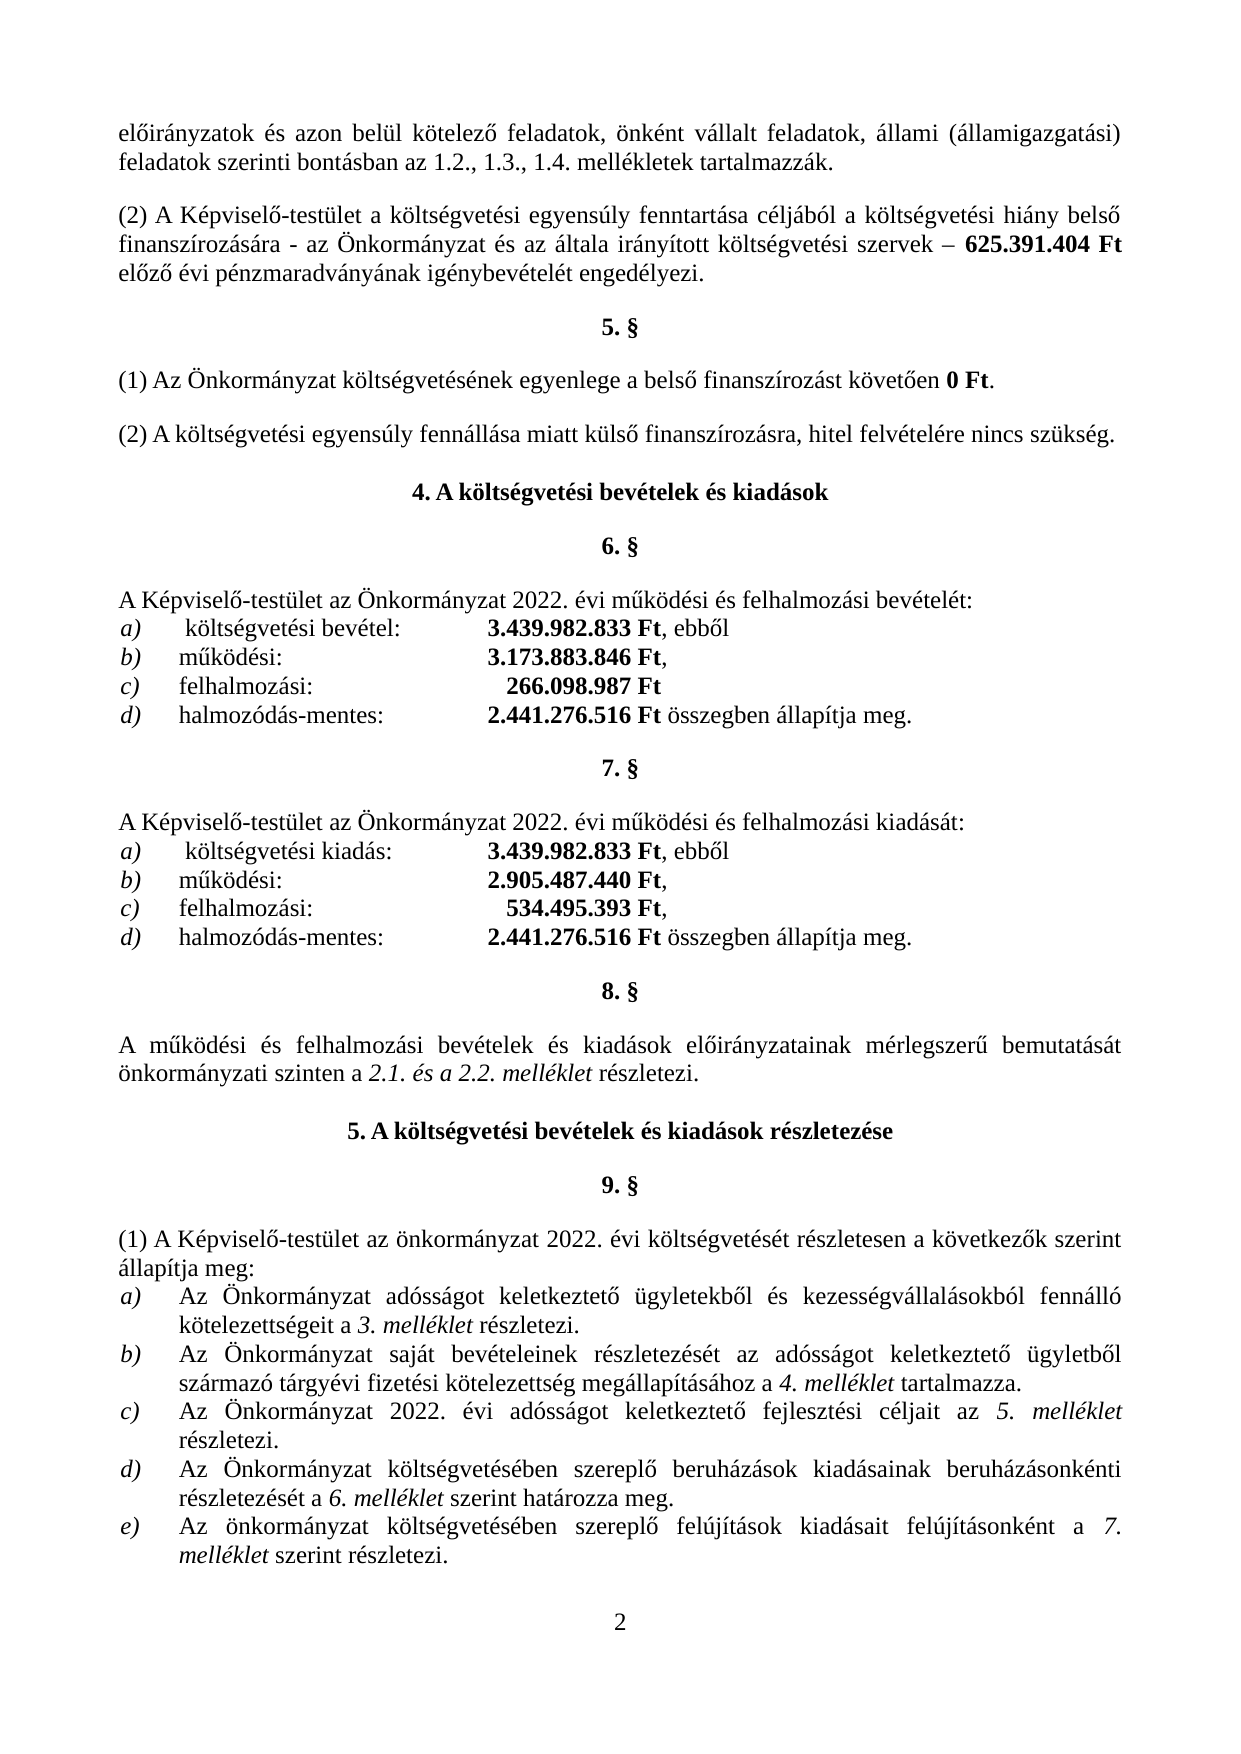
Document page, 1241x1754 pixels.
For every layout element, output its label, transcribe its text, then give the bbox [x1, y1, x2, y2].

text 4. A költségvetési bevételek és kiadások [118, 477, 1122, 506]
text b) működési: 3.173.883.846 Ft, [120, 642, 1122, 671]
text 6. § [118, 531, 1122, 560]
text b) működési: 2.905.487.440 Ft, [120, 865, 1122, 893]
text 5. § [118, 312, 1122, 341]
text d) halmozódás-mentes: 2.441.276.516 Ft összegben állapítja meg. [120, 922, 1122, 951]
text c) felhalmozási: 534.495.393 Ft, [120, 893, 1122, 922]
text c) felhalmozási: 266.098.987 Ft [120, 671, 1122, 700]
text c) Az Önkormányzat 2022. évi adósságot keletkeztető fejlesztési céljait az 5. melléklet részletezi. [120, 1396, 1122, 1454]
text A Képviselő-testület az Önkormányzat 2022. évi működési és felhalmozási bevételét: [118, 585, 1122, 613]
text a) költségvetési kiadás: 3.439.982.833 Ft, ebből [120, 836, 1122, 865]
text e) Az önkormányzat költségvetésében szereplő felújítások kiadásait felújításonként a 7. melléklet szerint részletezi. [120, 1511, 1122, 1569]
text A működési és felhalmozási bevételek és kiadások előirányzatainak mérlegszerű bemutatását önkormányzati szinten a 2.1. és a 2.2. melléklet részletezi. [118, 1030, 1122, 1087]
text (2) A Képviselő-testület a költségvetési egyensúly fenntartása céljából a költségvetési hiány belső finanszírozására - az Önkormányzat és az általa irányított költségvetési szervek – 625.391.404 Ft előző évi pénzmaradványának igénybevételét engedélyezi. [118, 201, 1122, 287]
text 7. § [118, 753, 1122, 782]
text b) Az Önkormányzat saját bevételeinek részletezését az adósságot keletkeztető ügyletből származó tárgyévi fizetési kötelezettség megállapításához a 4. melléklet tartalmazza. [120, 1339, 1122, 1396]
text 8. § [118, 976, 1122, 1005]
text d) Az Önkormányzat költségvetésében szereplő beruházások kiadásainak beruházásonkénti részletezését a 6. melléklet szerint határozza meg. [120, 1454, 1122, 1511]
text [118, 118, 1122, 176]
text a) költségvetési bevétel: 3.439.982.833 Ft, ebből [120, 613, 1122, 642]
text (2) A költségvetési egyensúly fennállása miatt külső finanszírozásra, hitel felvételére nincs szükség. [118, 419, 1122, 448]
text (1) Az Önkormányzat költségvetésének egyenlege a belső finanszírozást követően 0 Ft. [118, 366, 1122, 394]
text (1) A Képviselő-testület az önkormányzat 2022. évi költségvetését részletesen a következők szerint állapítja meg: [118, 1224, 1122, 1281]
text a) Az Önkormányzat adósságot keletkeztető ügyletekből és kezességvállalásokból fennálló kötelezettségeit a 3. melléklet részletezi. [120, 1281, 1122, 1339]
text 9. § [118, 1170, 1122, 1199]
text 5. A költségvetési bevételek és kiadások részletezése [118, 1116, 1122, 1145]
text d) halmozódás-mentes: 2.441.276.516 Ft összegben állapítja meg. [120, 700, 1122, 728]
text A Képviselő-testület az Önkormányzat 2022. évi működési és felhalmozási kiadását: [118, 807, 1122, 836]
